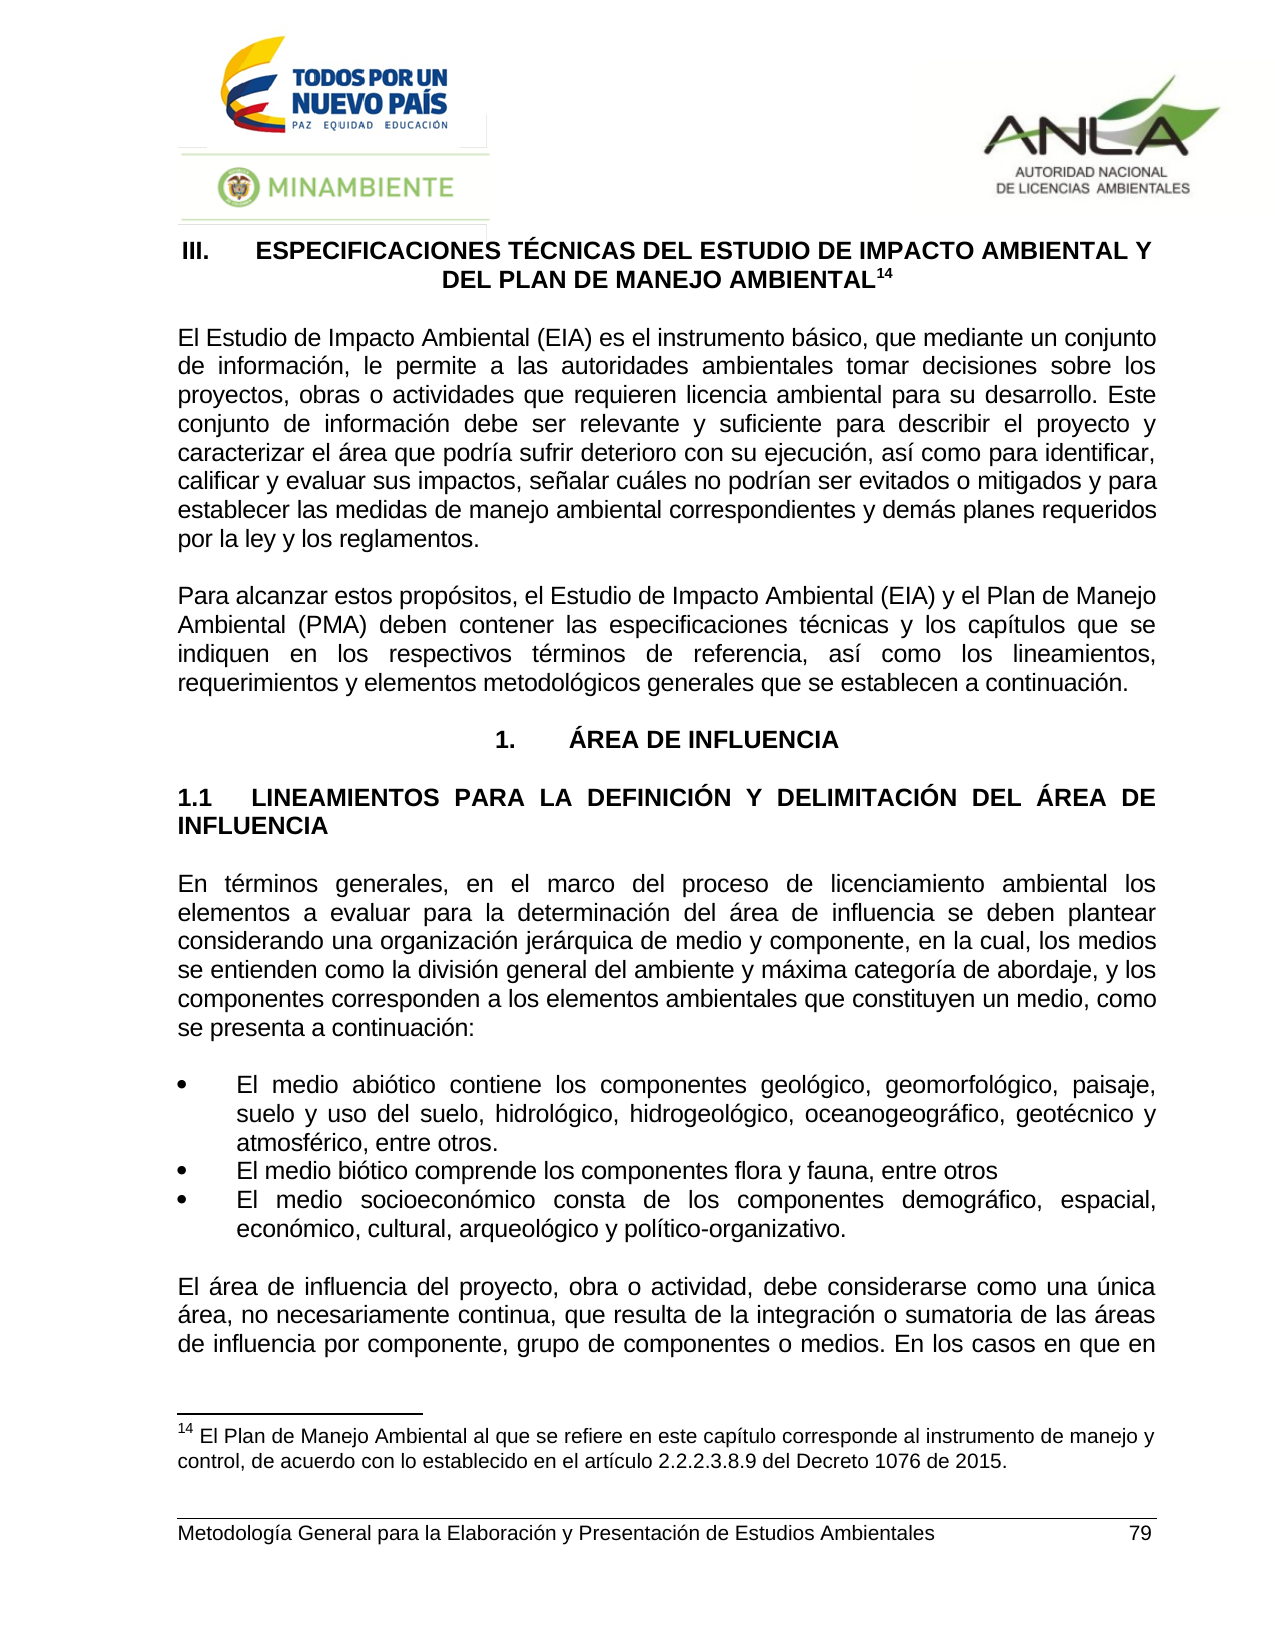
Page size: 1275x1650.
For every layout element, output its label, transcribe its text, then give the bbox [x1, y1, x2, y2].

picture [915, 61, 1275, 216]
list El medio socioeconómico consta de los componentes demográfico, espacial, económico, cultural, arqueológico y político-organizativo. [177, 1185, 1157, 1243]
picture [178, 26, 493, 236]
list El medio abiótico contiene los componentes geológico, geomorfológico, paisaje, suelo y uso del suelo, hidrológico, hidrogeológico, oceanogeográfico, geotécnico y atmosférico, entre otros. [177, 1070, 1157, 1156]
list El Estudio de Impacto Ambiental (EIA) es el instrumento básico, que mediante un conjunto de información, le permite a las autoridades ambientales tomar decisiones sobre los proyectos, obras o actividades que requieren licencia ambiental para su desarrollo. Este conjunto de información debe ser relevante y suficiente para describir el proyecto y caracterizar el área que podría sufrir deterioro con su ejecución, así como para identificar, calificar y evaluar sus impactos, señalar cuáles no podrían ser evitados o mitigados y para establecer las medidas de manejo ambiental correspondientes y demás planes requeridos por la ley y los reglamentos. [177, 322, 1157, 552]
list Para alcanzar estos propósitos, el Estudio de Impacto Ambiental (EIA) y el Plan de Manejo Ambiental (PMA) deben contener las especificaciones técnicas y los capítulos que se indiquen en los respectivos términos de referencia, así como los lineamientos, requerimientos y elementos metodológicos generales que se establecen a continuación. [177, 581, 1157, 696]
text ESPECIFICACIONES TÉCNICAS DEL ESTUDIO DE IMPACTO AMBIENTAL Y DEL PLAN DE MANEJO AMBIENTAL [177, 236, 1157, 294]
list El medio biótico comprende los componentes flora y fauna, entre otros [177, 1156, 1157, 1185]
list En términos generales, en el marco del proceso de licenciamiento ambiental los elementos a evaluar para la determinación del área de influencia se deben plantear considerando una organización jerárquica de medio y componente, en la cual, los medios se entienden como la división general del ambiente y máxima categoría de abordaje, y los componentes corresponden a los elementos ambientales que constituyen un medio, como se presenta a continuación: [177, 869, 1157, 1041]
subtitle LINEAMIENTOS PARA LA DEFINICIÓN Y DELIMITACIÓN DEL ÁREA DE INFLUENCIA [177, 782, 1157, 840]
subtitle ÁREA DE INFLUENCIA [177, 725, 1157, 754]
